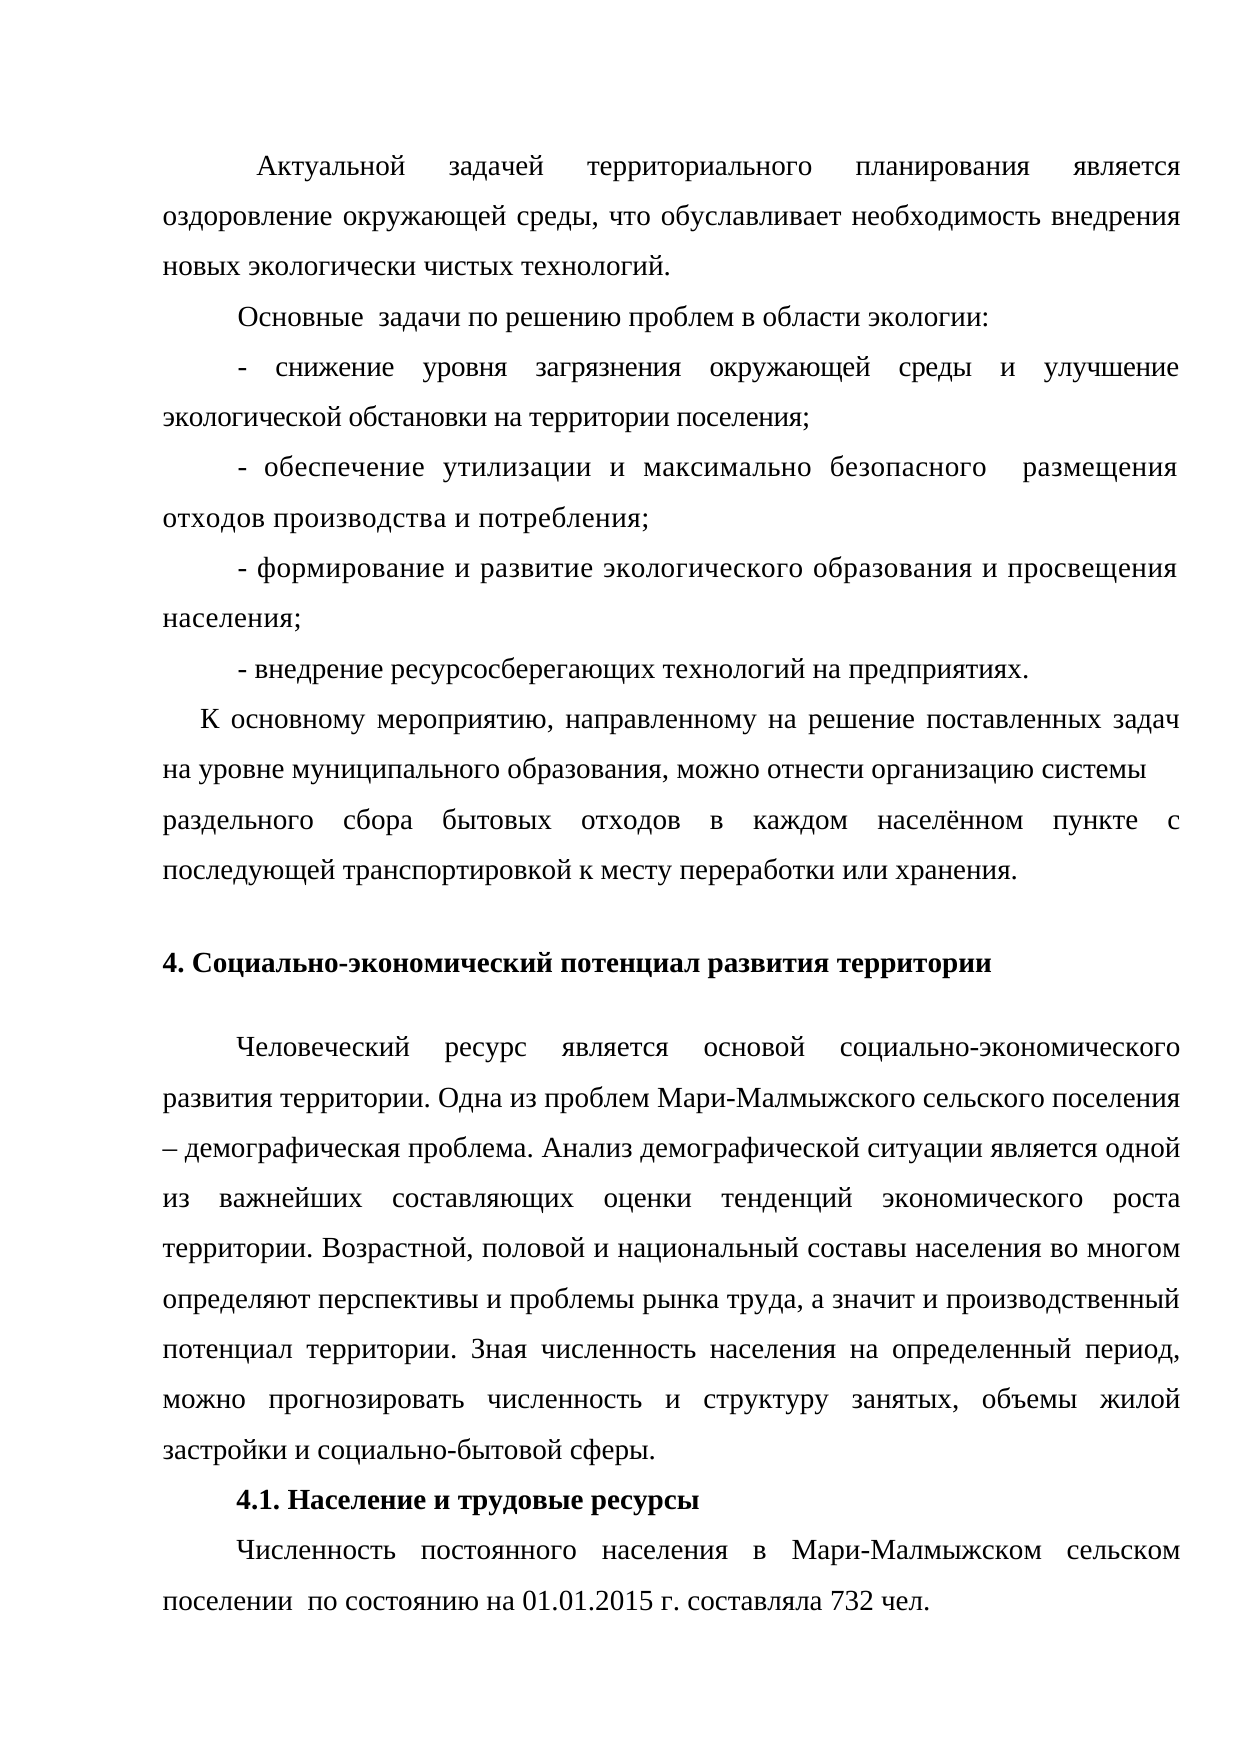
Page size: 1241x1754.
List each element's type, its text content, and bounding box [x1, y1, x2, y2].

text Основные задачи по решению проблем в области экологии: [162, 299, 1181, 332]
text - обеспечение утилизации и максимально безопасного размещения отходов производства и потребления; [162, 449, 1179, 533]
text раздельного сбора бытовых отходов в каждом населённом пункте с последующей транспортировкой к месту переработки или хранения. [162, 802, 1181, 886]
text - внедрение ресурсосберегающих технологий на предприятиях. [162, 651, 1181, 684]
text Человеческий ресурс является основой социально-экономического развития территории. Одна из проблем Мари-Малмыжского сельского поселения – демографическая проблема. Анализ демографической ситуации является одной из важнейших составляющих оценки тенденций экономического роста территории. Возрастной, половой и национальный составы населения во многом определяют перспективы и проблемы рынка труда, а значит и производственный потенциал территории. Зная численность населения на определенный период, можно прогнозировать численность и структуру занятых, объемы жилой застройки и социально-бытовой сферы. [162, 1029, 1181, 1465]
text К основному мероприятию, направленному на решение поставленных задач на уровне муниципального образования, можно отнести организацию системы [162, 701, 1181, 785]
text 4. Социально-экономический потенциал развития территории [162, 946, 1181, 979]
text 4.1. Население и трудовые ресурсы [162, 1482, 1181, 1516]
text Актуальной задачей территориального планирования является оздоровление окружающей среды, что обуславливает необходимость внедрения новых экологически чистых технологий. [162, 148, 1181, 282]
text - формирование и развитие экологического образования и просвещения населения; [162, 550, 1179, 634]
text Численность постоянного населения в Мари-Малмыжском сельском поселении по состоянию на 01.01.2015 г. составляла 732 чел. [162, 1532, 1181, 1616]
text - снижение уровня загрязнения окружающей среды и улучшение экологической обстановки на территории поселения; [162, 349, 1179, 433]
